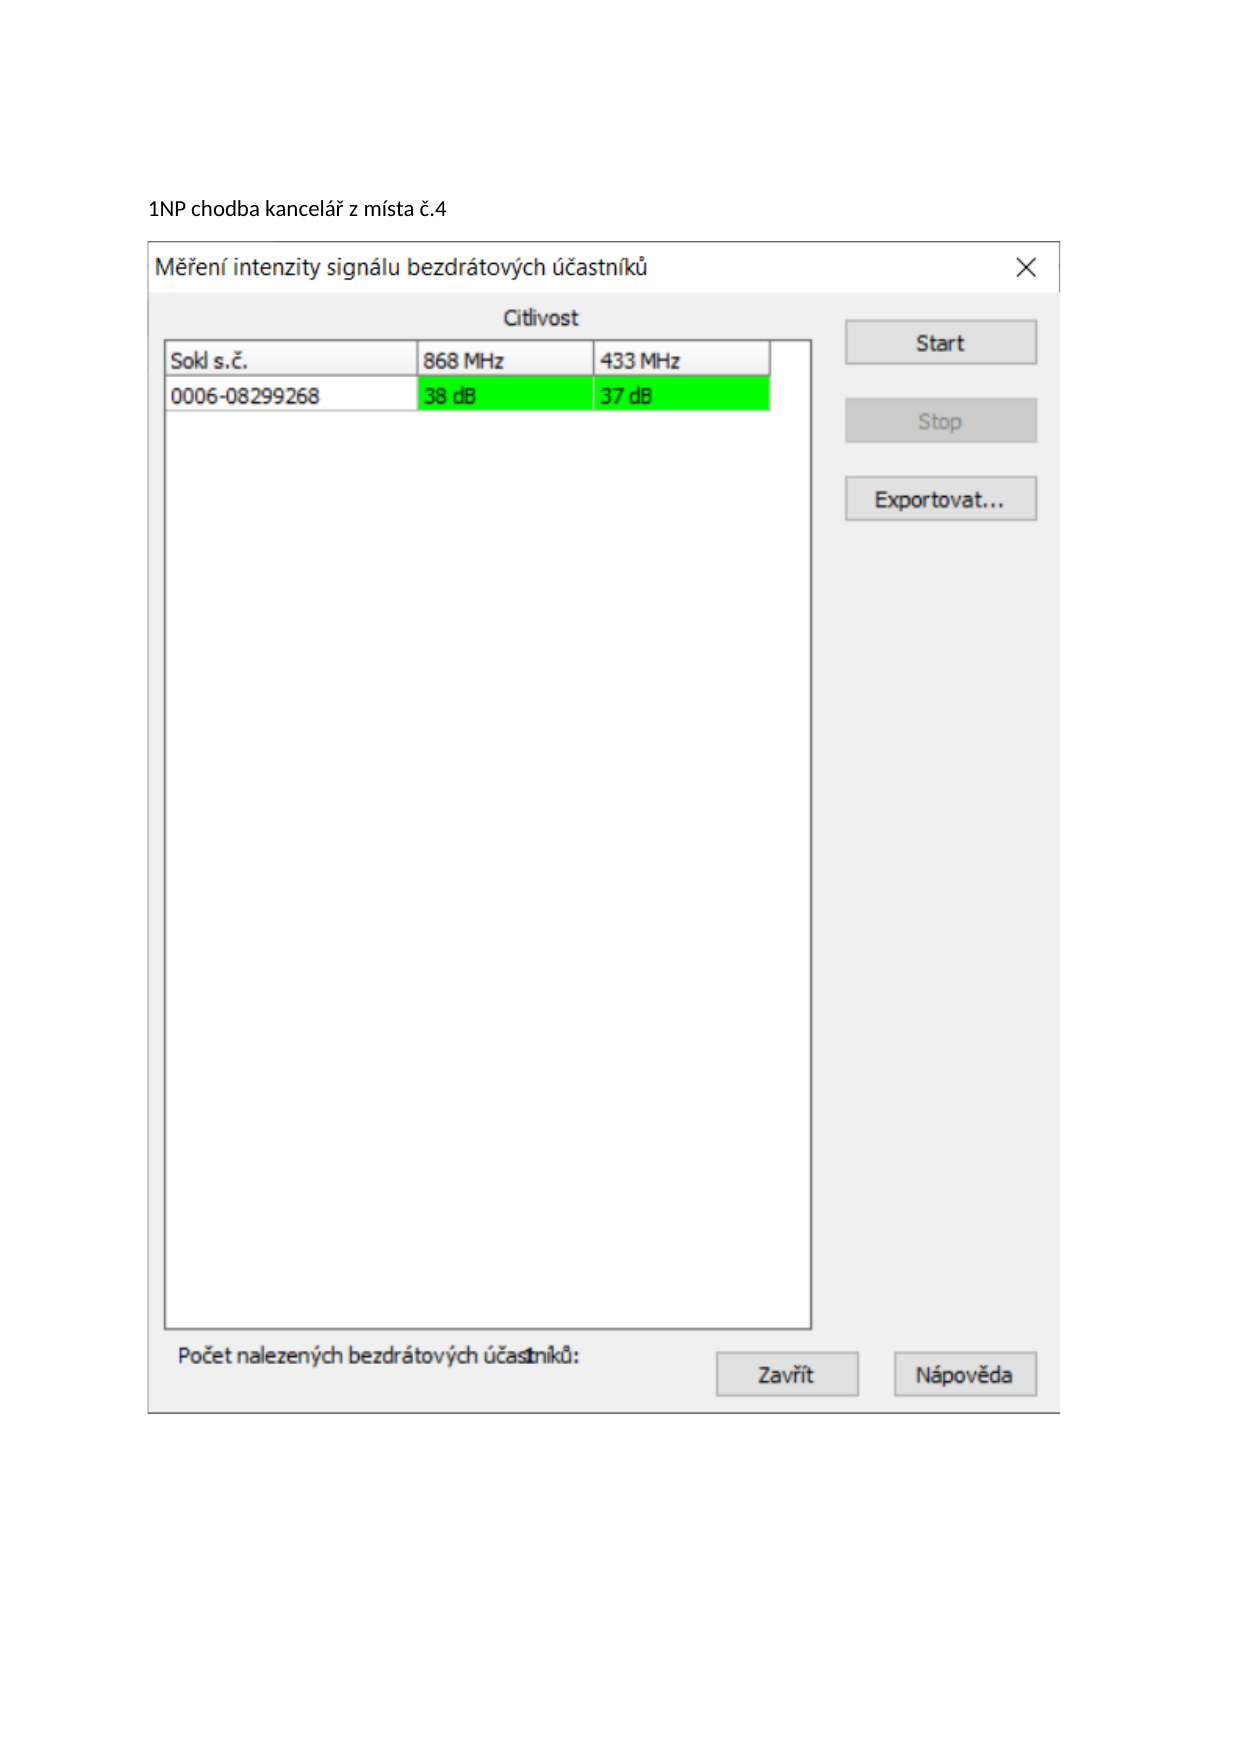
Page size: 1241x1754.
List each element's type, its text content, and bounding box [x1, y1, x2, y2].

picture [147, 241, 1060, 1414]
text 1NP chodba kancelář z místa č.4 [148, 194, 1093, 222]
